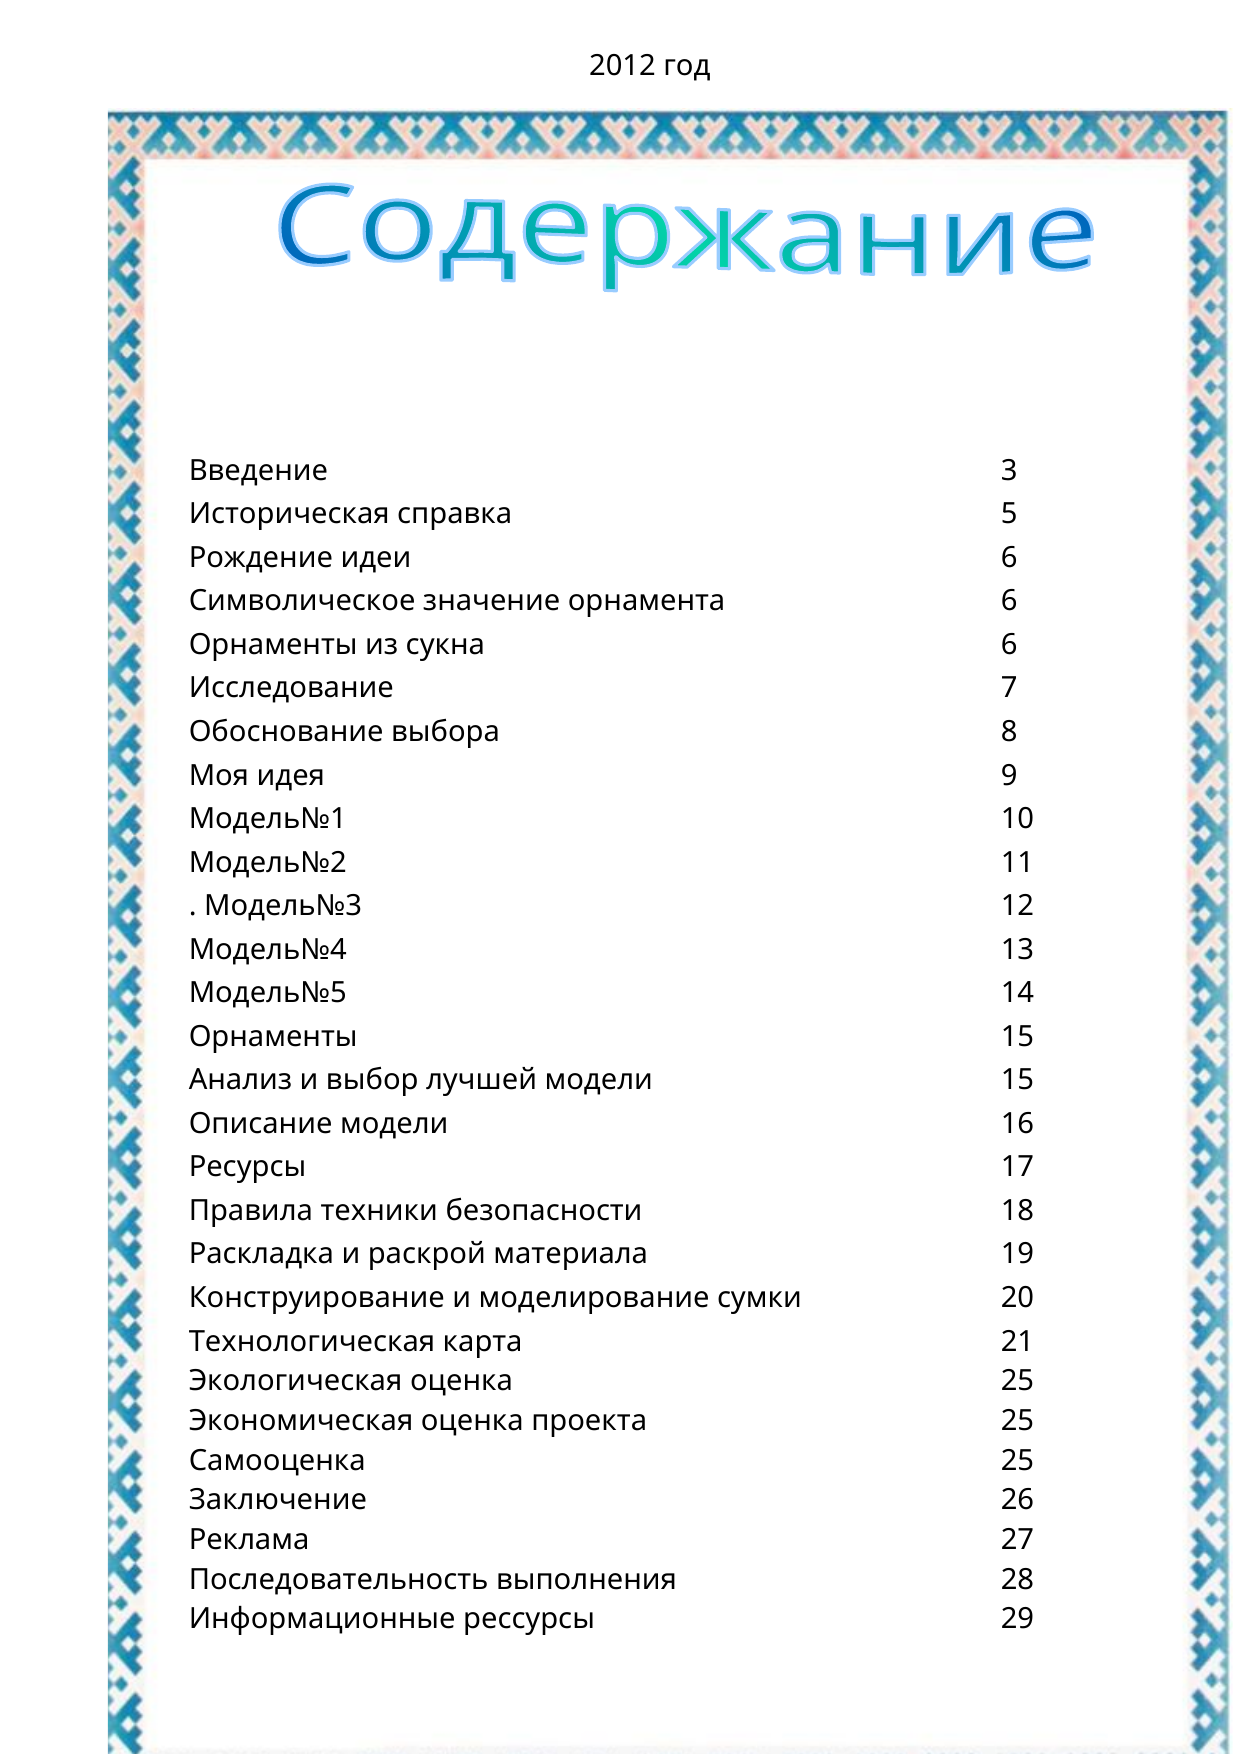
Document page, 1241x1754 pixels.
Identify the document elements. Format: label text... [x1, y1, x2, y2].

table_cell 25 [989, 1439, 1089, 1478]
picture [107, 108, 1233, 1754]
table_cell Правила техники безопасности [177, 1189, 989, 1233]
table_cell 16 [989, 1102, 1089, 1146]
table_cell Технологическая карта [177, 1320, 989, 1359]
table_cell Реклама [177, 1518, 989, 1558]
text 2012 год [148, 44, 1152, 84]
table_cell Модель№4 [177, 928, 989, 971]
table_cell Обоснование выбора [177, 710, 989, 754]
table_cell 11 [989, 841, 1089, 884]
table_cell 20 [989, 1276, 1089, 1320]
table_cell 28 [989, 1558, 1089, 1598]
table_cell 25 [989, 1399, 1089, 1439]
table_cell 6 [989, 623, 1089, 667]
table_cell Анализ и выбор лучшей модели [177, 1059, 989, 1102]
table_cell Орнаменты из сукна [177, 623, 989, 667]
table_cell 10 [989, 797, 1089, 841]
table_cell 18 [989, 1189, 1089, 1233]
table_header Введение [177, 312, 989, 492]
table_cell 8 [989, 710, 1089, 754]
table_cell 15 [989, 1059, 1089, 1102]
table_cell Конструирование и моделирование сумки [177, 1276, 989, 1320]
table_cell Рождение идеи [177, 536, 989, 579]
table_cell Моя идея [177, 754, 989, 797]
table_cell 25 [989, 1360, 1089, 1399]
table_cell 13 [989, 928, 1089, 971]
table_cell Самооценка [177, 1439, 989, 1478]
table_cell Описание модели [177, 1102, 989, 1146]
table_cell Заключение [177, 1479, 989, 1518]
table_cell 29 [989, 1598, 1089, 1637]
table_cell 17 [989, 1146, 1089, 1189]
table_cell Исследование [177, 667, 989, 710]
table_cell 9 [989, 754, 1089, 797]
table_cell Орнаменты [177, 1015, 989, 1058]
table_cell 26 [989, 1479, 1089, 1518]
table_cell Модель№2 [177, 841, 989, 884]
table_cell 27 [989, 1518, 1089, 1558]
table_cell Ресурсы [177, 1146, 989, 1189]
table_cell . Модель№3 [177, 884, 989, 928]
table_cell 6 [989, 580, 1089, 623]
table_cell Модель№5 [177, 971, 989, 1015]
table_cell 12 [989, 884, 1089, 928]
table_cell Экономическая оценка проекта [177, 1399, 989, 1439]
table_cell 21 [989, 1320, 1089, 1359]
table_cell Информационные рессурсы [177, 1598, 989, 1637]
table_cell Символическое значение орнамента [177, 580, 989, 623]
table_cell Модель№1 [177, 797, 989, 841]
table_cell Последовательность выполнения [177, 1558, 989, 1598]
table_cell 14 [989, 971, 1089, 1015]
table_cell 5 [989, 493, 1089, 536]
table_cell Раскладка и раскрой материала [177, 1233, 989, 1276]
table_cell 6 [989, 536, 1089, 579]
table_header 3 [989, 312, 1089, 492]
table_cell 15 [989, 1015, 1089, 1058]
table_cell 7 [989, 667, 1089, 710]
table_cell Экологическая оценка [177, 1360, 989, 1399]
table_cell Историческая справка [177, 493, 989, 536]
table_cell 19 [989, 1233, 1089, 1276]
